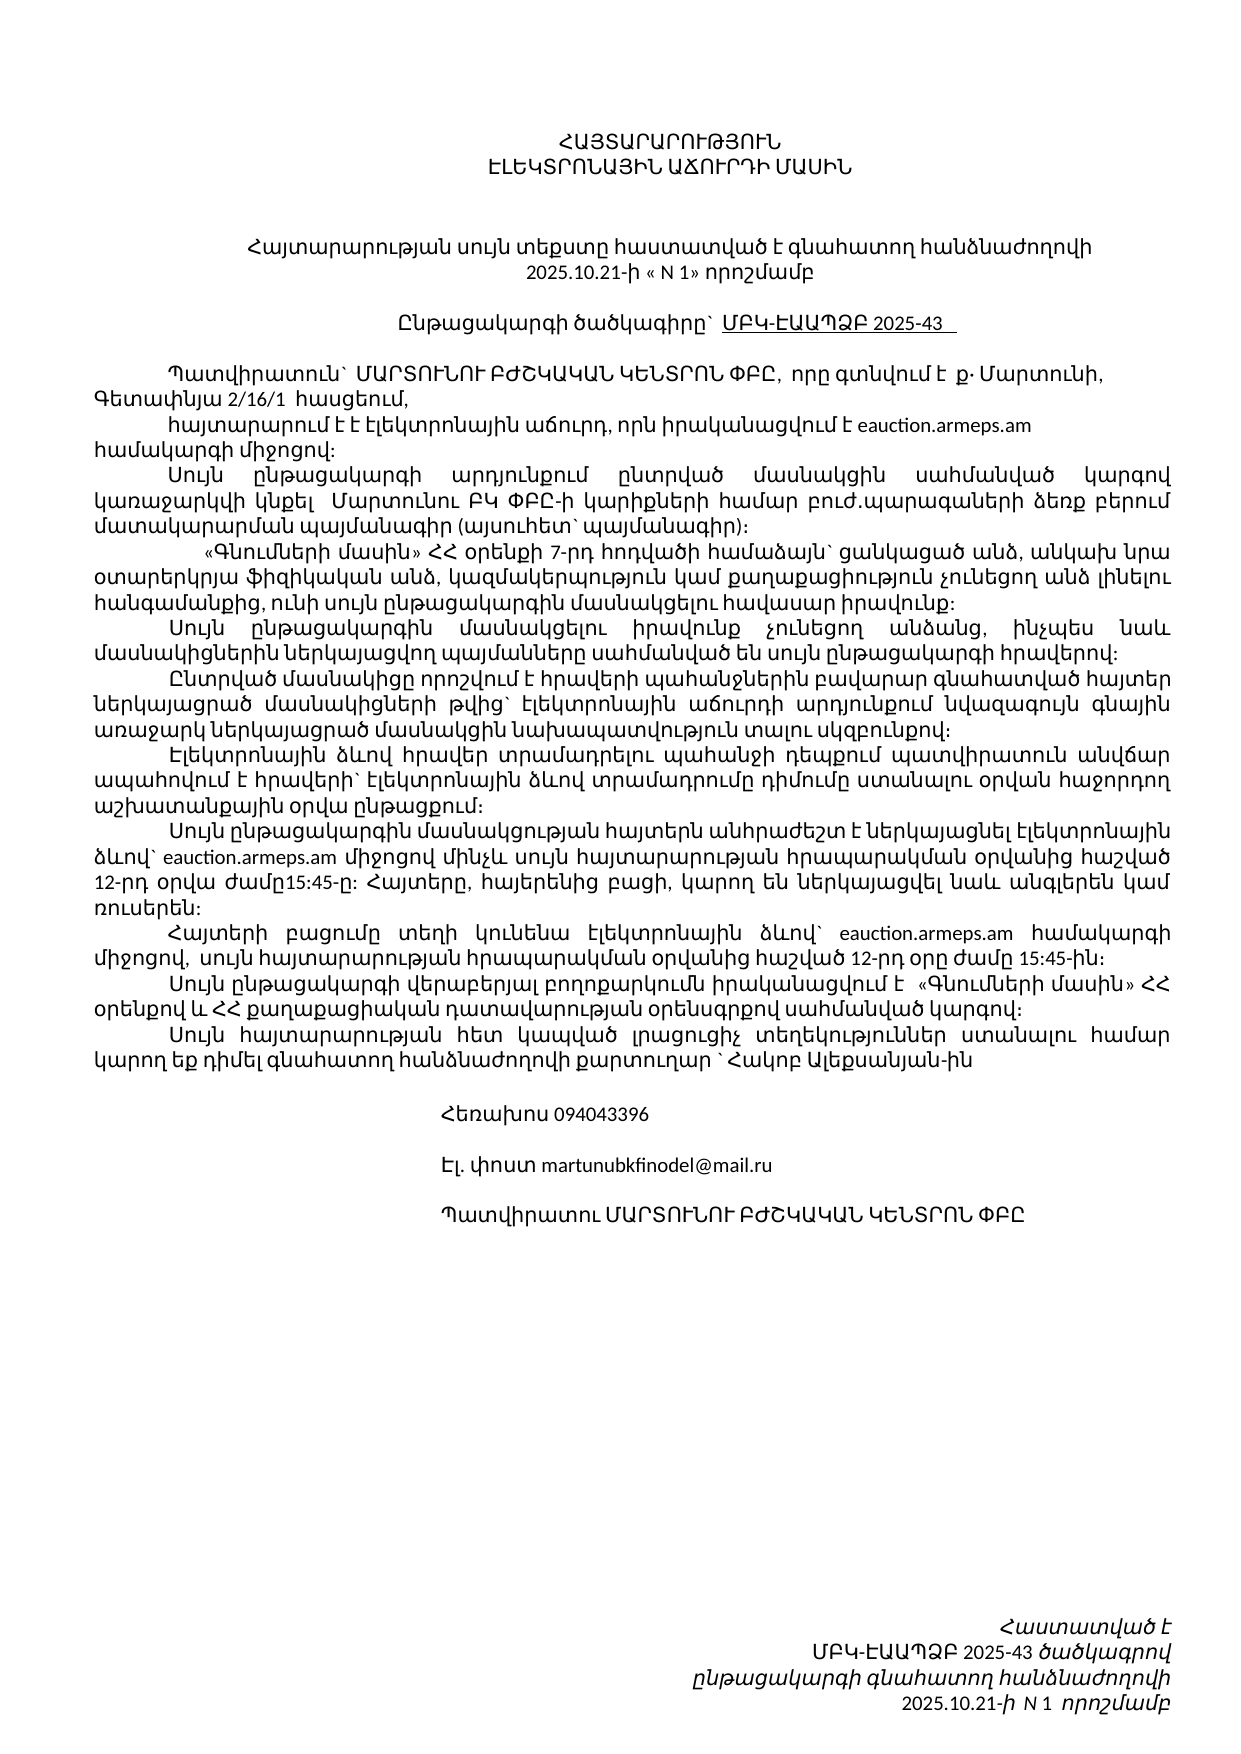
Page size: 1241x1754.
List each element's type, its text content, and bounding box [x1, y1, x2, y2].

text ՄԲԿ-ԷԱԱՊՁԲ 2025-43 ծածկագրով [94, 1639, 1171, 1665]
text Ընտրված մասնակիցը որոշվում է հրավերի պահանջներին բավարար գնահատված հայտեր ներկայացրած մասնակիցների թվից` էլեկտրոնային աճուրդի արդյունքում նվազագույն գնային առաջարկ ներկայացրած մասնակցին նախապատվություն տալու սկզբունքով։ [94, 666, 1171, 742]
text «Գնումների մասին» ՀՀ օրենքի 7-րդ հոդվածի համաձայն` ցանկացած անձ, անկախ նրա օտարերկրյա ֆիզիկական անձ, կազմակերպություն կամ քաղաքացիություն չունեցող անձ լինելու հանգամանքից, ունի սույն ընթացակարգին մասնակցելու հավասար իրավունք: [94, 539, 1171, 615]
text ԷԼԵԿՏՐՈՆԱՅԻՆ ԱՃՈՒՐԴԻ ՄԱՍԻՆ [94, 154, 1171, 180]
text հայտարարում է է էլեկտրոնային աճուրդ, որն իրականացվում է eauction.armeps.am համակարգի միջոցով: [94, 412, 1171, 463]
text Էլեկտրոնային ձևով հրավեր տրամադրելու պահանջի դեպքում պատվիրատուն անվճար ապահովում է հրավերի` էլեկտրոնային ձևով տրամադրումը դիմումը ստանալու օրվան հաջորդող աշխատանքային օրվա ընթացքում։ [94, 742, 1171, 818]
text Հայտարարության սույն տեքստը հաստատված է գնահատող հանձնաժողովի [94, 234, 1171, 259]
text Սույն ընթացակարգի արդյունքում ընտրված մասնակցին սահմանված կարգով կառաջարկվի կնքել Մարտունու ԲԿ ՓԲԸ-ի կարիքների համար բուժ․պարագաների ձեռք բերում մատակարարման պայմանագիր (այսուհետ` պայմանագիր)։ [94, 463, 1171, 539]
text Հեռախոս 094043396 [94, 1101, 1171, 1126]
text Սույն ընթացակարգի վերաբերյալ բողոքարկումն իրականացվում է «Գնումների մասին» ՀՀ օրենքով և ՀՀ քաղաքացիական դատավարության օրենսգրքով սահմանված կարգով։ [94, 971, 1171, 1022]
text Պատվիրատուն` ՄԱՐՏՈՒՆՈՒ ԲԺՇԿԱԿԱՆ ԿԵՆՏՐՈՆ ՓԲԸ, որը գտնվում է ք· Մարտունի, Գետափնյա 2/16/1 հասցեում, [94, 361, 1171, 412]
text Սույն հայտարարության հետ կապված լրացուցիչ տեղեկություններ ստանալու համար կարող եք դիմել գնահատող հանձնաժողովի քարտուղար ` Հակոբ Ալեքսանյան-ին [94, 1022, 1171, 1073]
text Ընթացակարգի ծածկագիրը` ՄԲԿ-ԷԱԱՊՁԲ 2025-43 [94, 310, 1171, 336]
text 2025.10.21 -ի N 1 որոշմամբ [94, 1690, 1171, 1716]
text Պատվիրատու ՄԱՐՏՈՒՆՈՒ ԲԺՇԿԱԿԱՆ ԿԵՆՏՐՈՆ ՓԲԸ [94, 1203, 1171, 1228]
text Սույն ընթացակարգին մասնակցության հայտերն անհրաժեշտ է ներկայացնել էլեկտրոնային ձևով` eauction.armeps.am միջոցով մինչև սույն հայտարարության հրապարակման օրվանից հաշված 12-րդ օրվա ժամը15:45-ը: Հայտերը, հայերենից բացի, կարող են ներկայացվել նաև անգլերեն կամ ռուսերեն: [94, 818, 1171, 920]
text Հաստատված է [94, 1614, 1171, 1639]
text 2025.10.21 -ի « N 1» որոշմամբ [94, 259, 1171, 285]
text Սույն ընթացակարգին մասնակցելու իրավունք չունեցող անձանց, ինչպես նաև մասնակիցներին ներկայացվող պայմանները սահմանված են սույն ընթացակարգի հրավերով: [94, 615, 1171, 666]
text ընթացակարգի գնահատող հանձնաժողովի [94, 1665, 1171, 1690]
text Հայտերի բացումը տեղի կունենա էլեկտրոնային ձևով` eauction.armeps.am համակարգի միջոցով, սույն հայտարարության հրապարակման օրվանից հաշված 12-րդ օրը ժամը 15:45-ին։ [94, 920, 1171, 971]
text ՀԱՅՏԱՐԱՐՈՒԹՅՈՒՆ [94, 129, 1171, 154]
text Էլ. փոստ martunubkfinodel@mail.ru [94, 1152, 1171, 1177]
